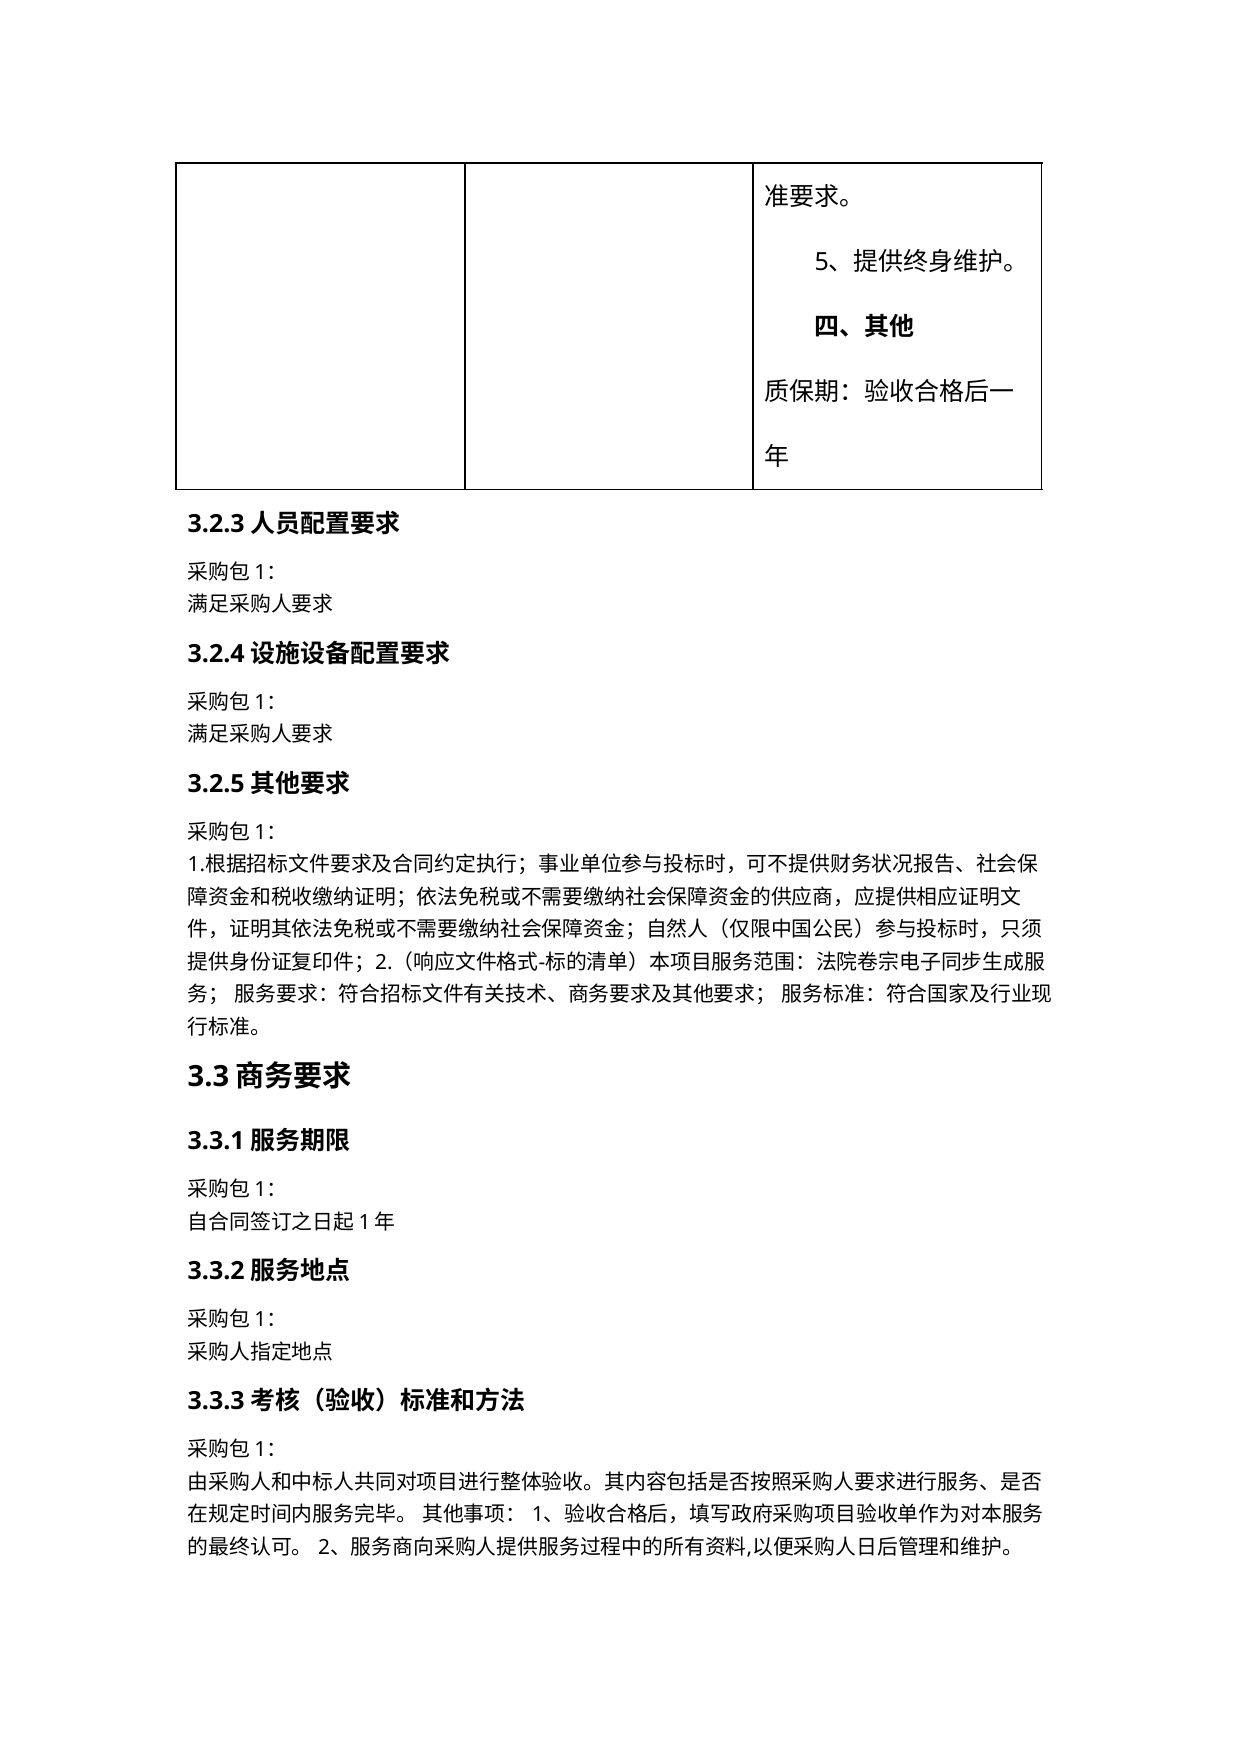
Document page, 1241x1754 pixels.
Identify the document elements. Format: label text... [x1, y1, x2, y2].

text 采购包1： [187, 1433, 1053, 1465]
text 3.3.3考核（验收）标准和方法 [187, 1368, 1053, 1433]
text 3.2.4设施设备配置要求 [187, 620, 1053, 685]
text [187, 1465, 1053, 1563]
text 采购人指定地点 [187, 1335, 1053, 1368]
text 采购包1： [187, 1173, 1053, 1205]
text 3.3.1服务期限 [187, 1108, 1053, 1173]
text 采购包1： [187, 685, 1053, 718]
text 采购包1： [187, 1303, 1053, 1335]
table_cell [466, 164, 752, 488]
text 采购包1： [187, 815, 1053, 848]
text 自合同签订之日起1年 [187, 1205, 1053, 1238]
text 1.根据招标文件要求及合同约定执行；事业单位参与投标时，可不提供财务状况报告、社会保障资金和税收缴纳证明；依法免税或不需要缴纳社会保障资金的供应商，应提供相应证明文件，证明其依法免税或不需要缴纳社会保障资金；自然人（仅限中国公民）参与投标时，只须提供身份证复印件；2.（响应文件格式-标的清单）本项目服务范围：法院卷宗电子同步生成服务； 服务要求：符合招标文件有关技术、商务要求及其他要求； 服务标准：符合国家及行业现行标准。 [187, 848, 1053, 1043]
text 3.3.2服务地点 [187, 1238, 1053, 1303]
text 采购包1： [187, 555, 1053, 588]
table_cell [754, 164, 1041, 488]
text 3.2.3人员配置要求 [187, 490, 1053, 555]
text 3.3商务要求 [187, 1043, 1053, 1108]
text 3.2.5其他要求 [187, 750, 1053, 815]
text 满足采购人要求 [187, 718, 1053, 750]
table_cell 1 [177, 164, 464, 488]
text 满足采购人要求 [187, 588, 1053, 620]
